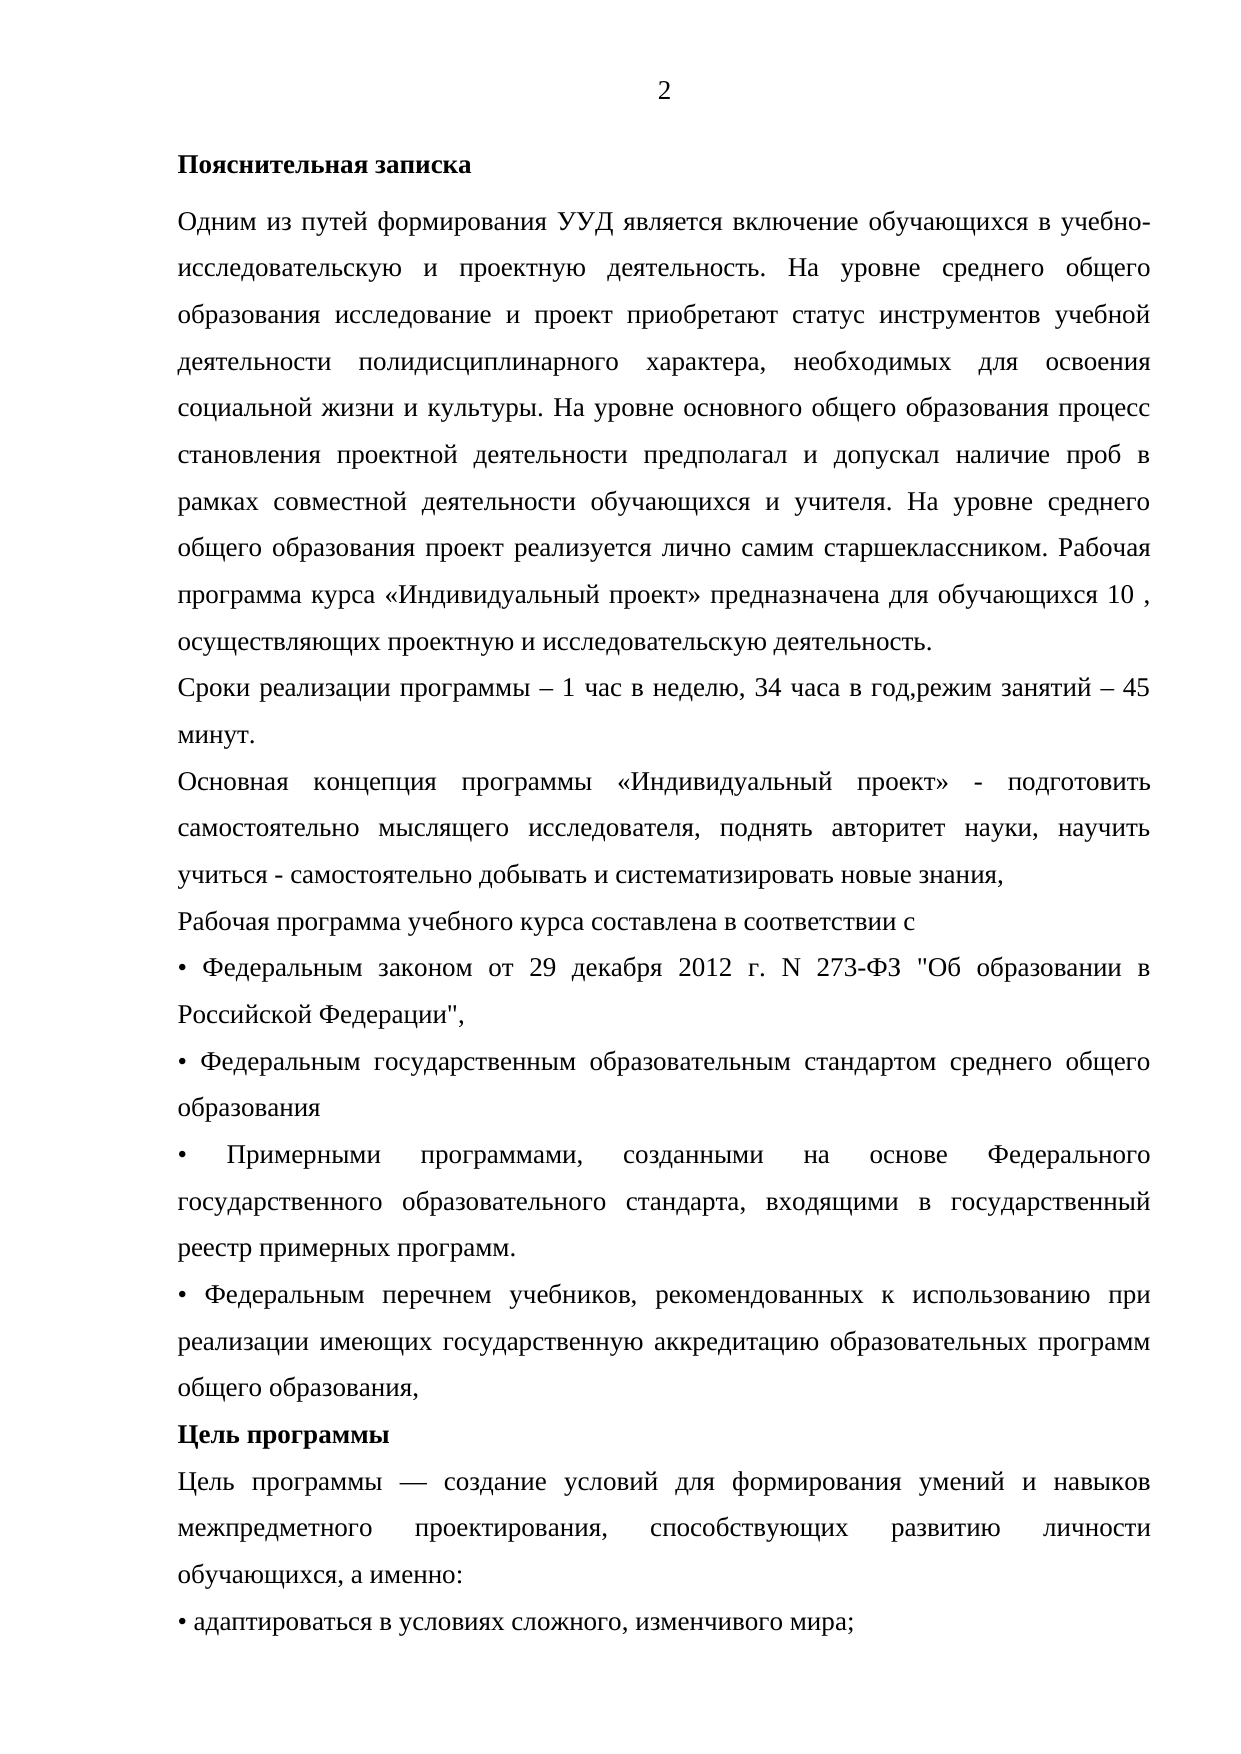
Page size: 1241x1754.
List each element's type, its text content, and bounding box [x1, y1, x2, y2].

text Одним из путей формирования УУД является включение обучающихся в учебно-исследовательскую и проектную деятельность. На уровне среднего общего образования исследование и проект приобретают статус инструментов учебной деятельности полидисциплинарного характера, необходимых для освоения социальной жизни и культуры. На уровне основного общего образования процесс становления проектной деятельности предполагал и допускал наличие проб в рамках совместной деятельности обучающихся и учителя. На уровне среднего общего образования проект реализуется лично самим старшеклассником. Рабочая программа курса «Индивидуальный проект» предназначена для обучающихся 10 , осуществляющих проектную и исследовательскую деятельность. [177, 204, 1152, 656]
text Основная концепция программы «Индивидуальный проект» - подготовить самостоятельно мыслящего исследователя, поднять авторитет науки, научить учиться - самостоятельно добывать и систематизировать новые знания, [177, 764, 1152, 889]
text • адаптироваться в условиях сложного, изменчивого мира; [177, 1604, 1152, 1636]
text • Федеральным законом от 29 декабря 2012 г. N 273-ФЗ "Об образовании в Российской Федерации", [177, 951, 1152, 1029]
text • Примерными программами, созданными на основе Федерального государственного образовательного стандарта, входящими в государственный реестр примерных программ. [177, 1138, 1152, 1262]
text Пояснительная записка [177, 148, 1152, 179]
text Цель программы [177, 1418, 1152, 1449]
text Рабочая программа учебного курса составлена в соответствии с [177, 904, 1152, 936]
text Цель программы — создание условий для формирования умений и навыков межпредметного проектирования, способствующих развитию личности обучающихся, а именно: [177, 1464, 1152, 1589]
text • Федеральным государственным образовательным стандартом среднего общего образования [177, 1044, 1152, 1122]
text Сроки реализации программы – 1 час в неделю, 34 часа в год,режим занятий – 45 минут. [177, 671, 1152, 749]
text • Федеральным перечнем учебников, рекомендованных к использованию при реализации имеющих государственную аккредитацию образовательных программ общего образования, [177, 1278, 1152, 1402]
